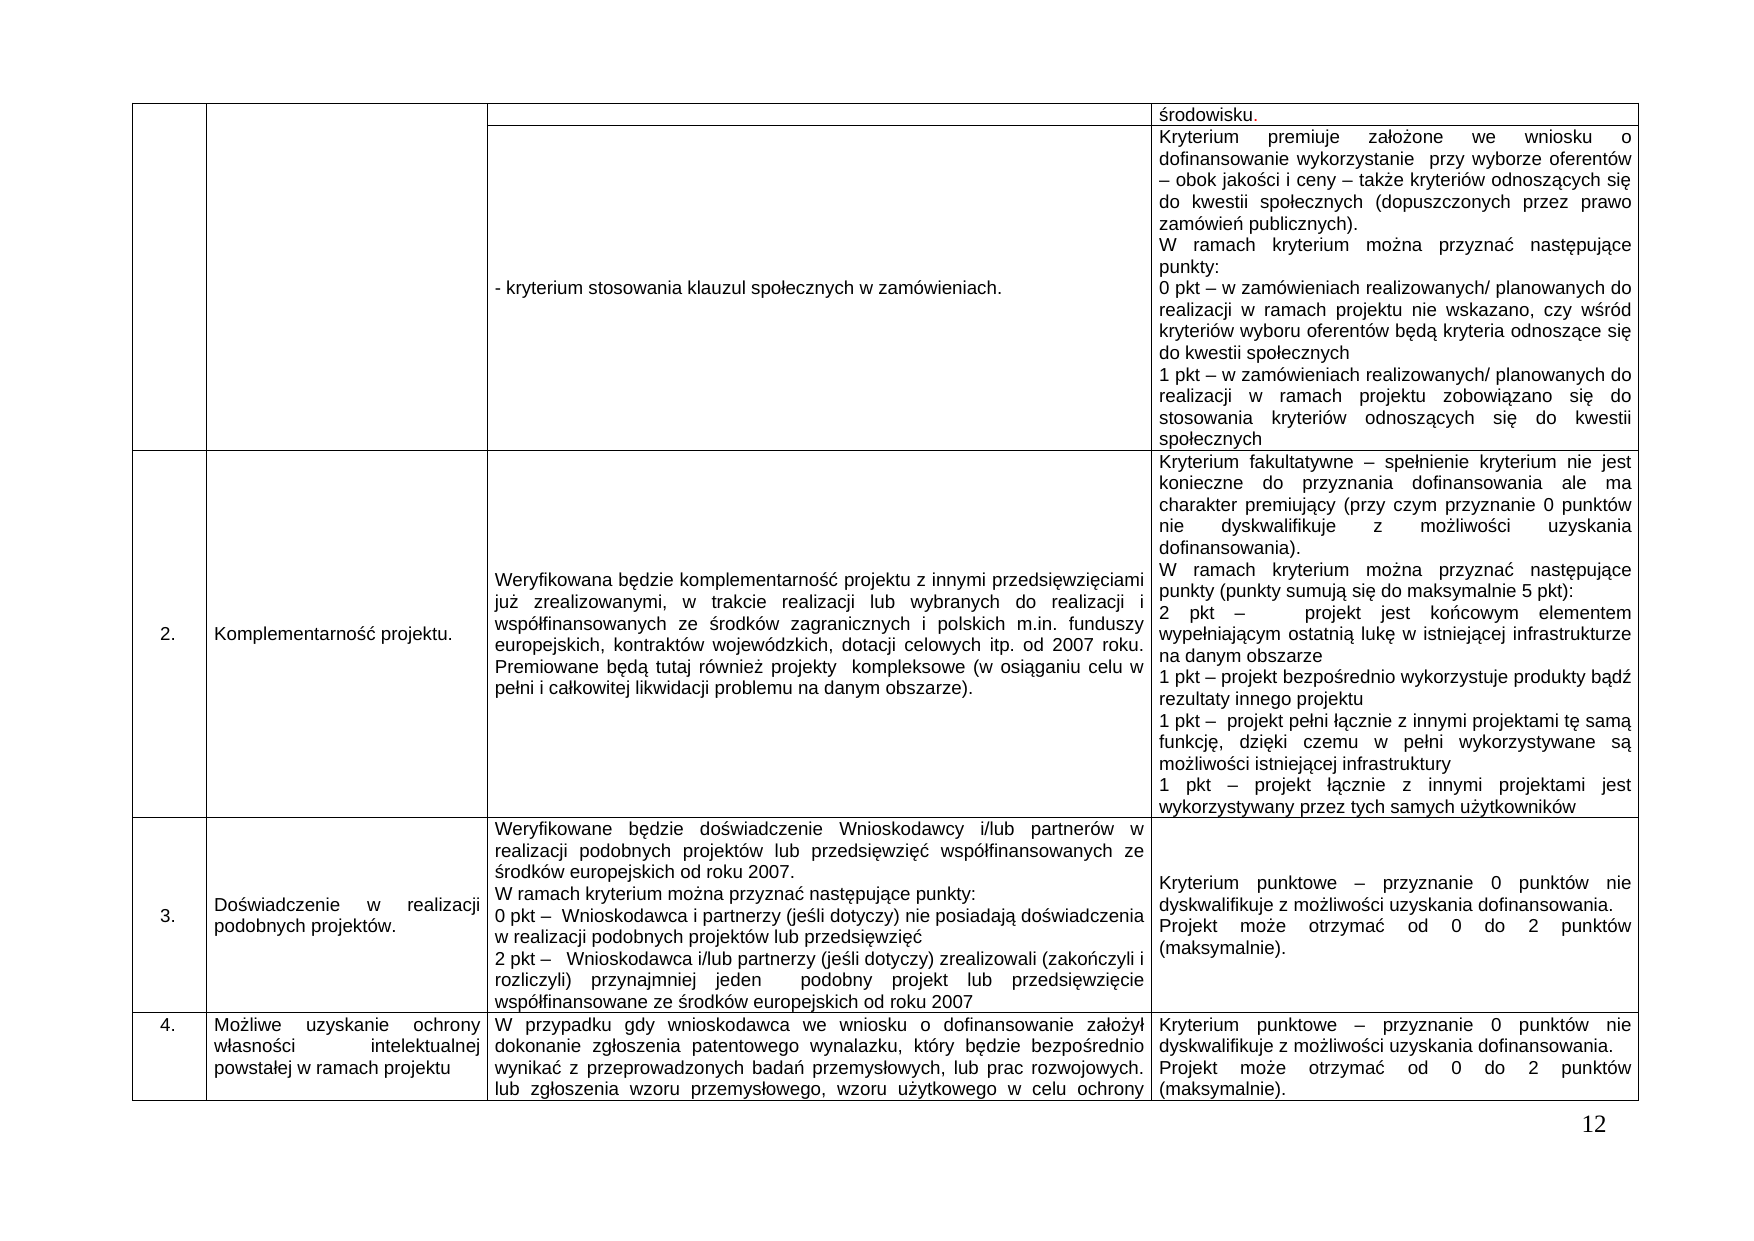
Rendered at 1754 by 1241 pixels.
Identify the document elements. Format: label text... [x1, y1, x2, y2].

table_cell Weryfikowane będzie doświadczenie Wnioskodawcy i/lub partnerów w realizacji podobnych projektów lub przedsięwzięć współfinansowanych ze środków europejskich od roku 2007. W ramach kryterium można przyznać następujące punkty: 0 pkt – Wnioskodawca i partnerzy (jeśli dotyczy) nie posiadają doświadczenia w realizacji podobnych projektów lub przedsięwzięć 2 pkt – Wnioskodawca i/lub partnerzy (jeśli dotyczy) zrealizowali (zakończyli i rozliczyli) przynajmniej jeden podobny projekt lub przedsięwzięcie współfinansowane ze środków europejskich od roku 2007 [488, 818, 1151, 1012]
table_cell - kryterium stosowania klauzul społecznych w zamówieniach. [488, 126, 1151, 449]
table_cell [488, 104, 1151, 125]
table_cell Kryterium fakultatywne – spełnienie kryterium nie jest konieczne do przyznania dofinansowania ale ma charakter premiujący (przy czym przyznanie 0 punktów nie dyskwalifikuje z możliwości uzyskania dofinansowania). W ramach kryterium można przyznać następujące punkty (punkty sumują się do maksymalnie 5 pkt): 2 pkt – projekt jest końcowym elementem wypełniającym ostatnią lukę w istniejącej infrastrukturze na danym obszarze 1 pkt – projekt bezpośrednio wykorzystuje produkty bądź rezultaty innego projektu 1 pkt – projekt pełni łącznie z innymi projektami tę samą funkcję, dzięki czemu w pełni wykorzystywane są możliwości istniejącej infrastruktury 1 pkt – projekt łącznie z innymi projektami jest wykorzystywany przez tych samych użytkowników [1152, 451, 1638, 817]
table_cell 3. [133, 818, 206, 1012]
table_cell 2. [133, 451, 206, 817]
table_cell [488, 1013, 1151, 1099]
table_cell 4. [133, 1013, 206, 1099]
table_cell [207, 1013, 487, 1099]
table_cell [1152, 1013, 1638, 1099]
table_cell Doświadczenie w realizacji podobnych projektów. [207, 818, 487, 1012]
table_cell Weryfikowana będzie komplementarność projektu z innymi przedsięwzięciami już zrealizowanymi, w trakcie realizacji lub wybranych do realizacji i współfinansowanych ze środków zagranicznych i polskich m.in. funduszy europejskich, kontraktów wojewódzkich, dotacji celowych itp. od 2007 roku. Premiowane będą tutaj również projekty kompleksowe (w osiąganiu celu w pełni i całkowitej likwidacji problemu na danym obszarze). [488, 451, 1151, 817]
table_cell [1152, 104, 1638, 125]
table_cell Kryterium premiuje założone we wniosku o dofinansowanie wykorzystanie przy wyborze oferentów – obok jakości i ceny – także kryteriów odnoszących się do kwestii społecznych (dopuszczonych przez prawo zamówień publicznych). W ramach kryterium można przyznać następujące punkty: 0 pkt – w zamówieniach realizowanych/ planowanych do realizacji w ramach projektu nie wskazano, czy wśród kryteriów wyboru oferentów będą kryteria odnoszące się do kwestii społecznych 1 pkt – w zamówieniach realizowanych/ planowanych do realizacji w ramach projektu zobowiązano się do stosowania kryteriów odnoszących się do kwestii społecznych [1152, 126, 1638, 449]
table_cell Komplementarność projektu. [207, 451, 487, 817]
